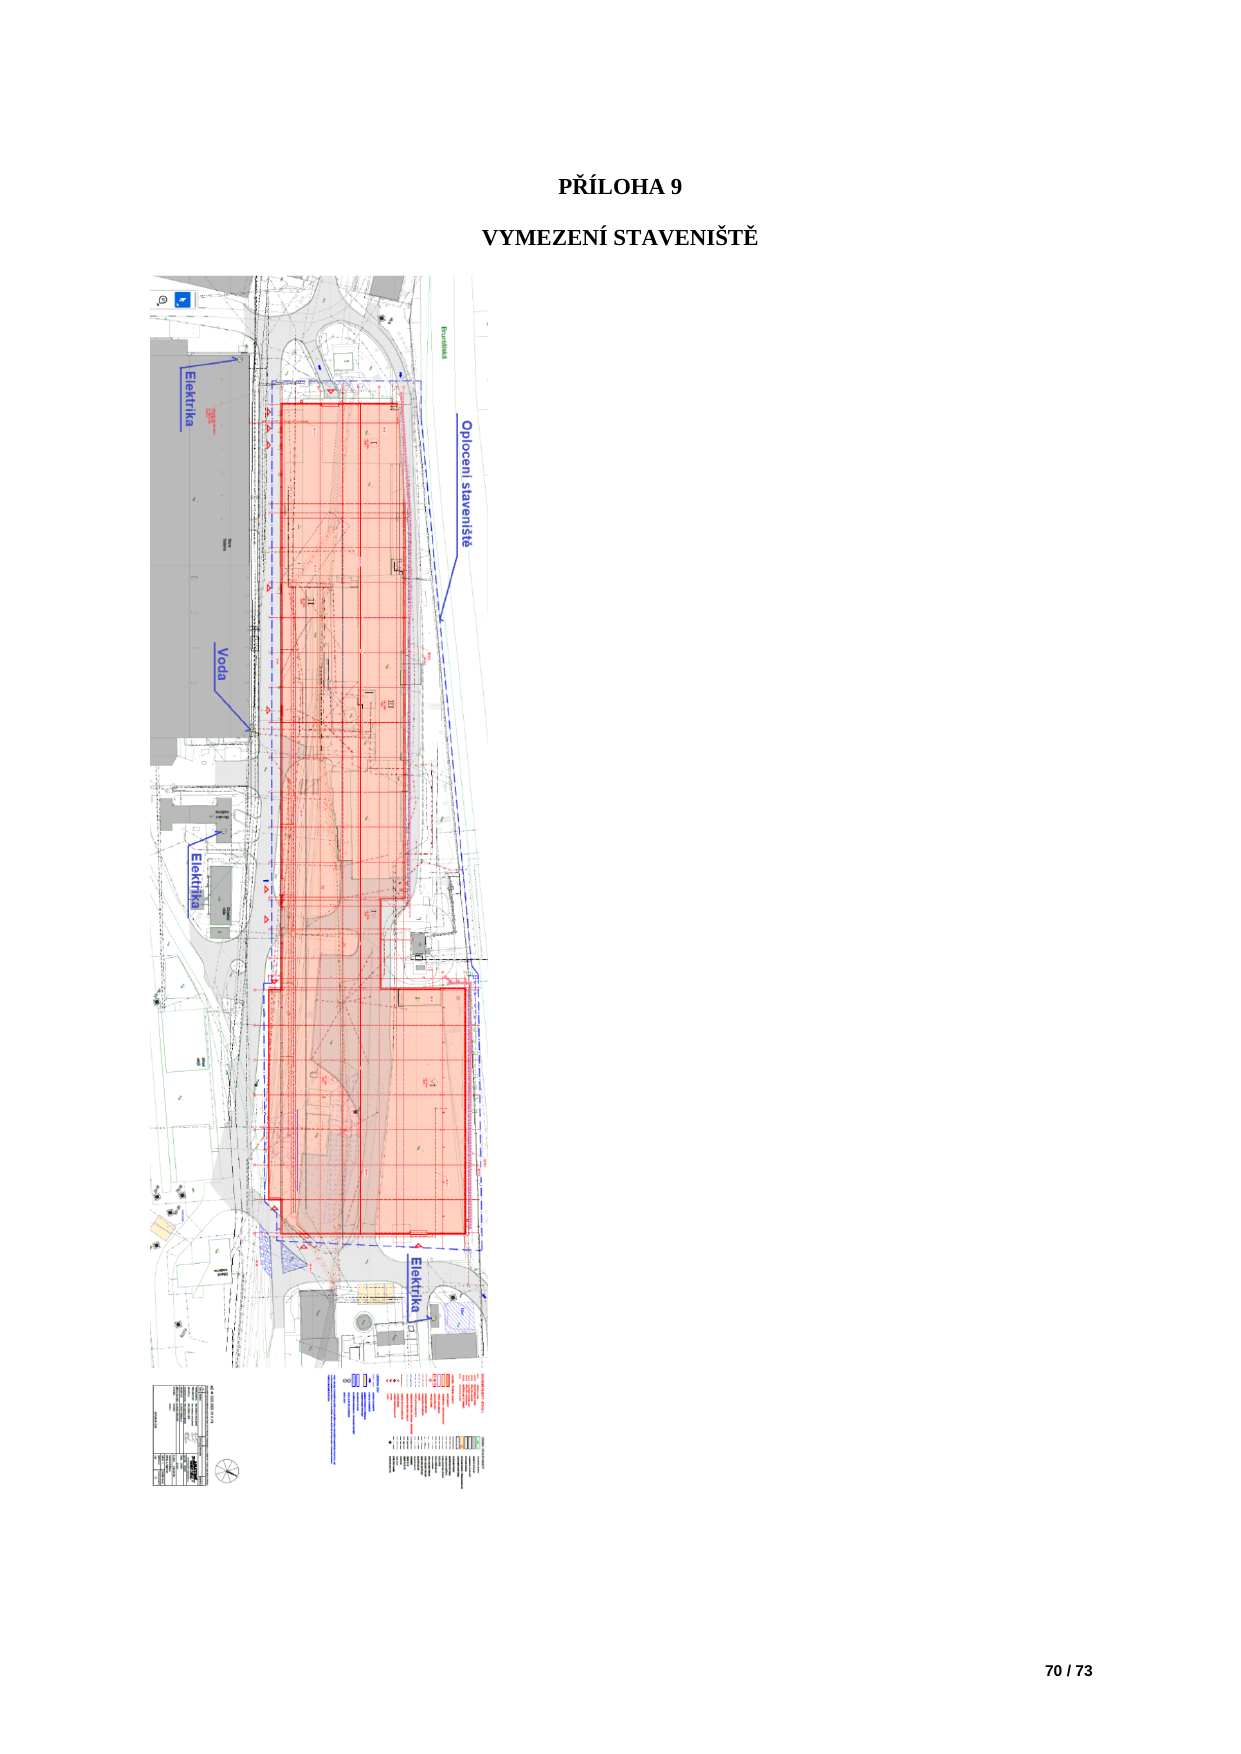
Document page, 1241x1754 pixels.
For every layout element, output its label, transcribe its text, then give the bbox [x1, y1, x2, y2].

picture [150, 277, 488, 1488]
text VYMEZENÍ STAVENIŠTĚ [148, 224, 1092, 250]
text PŘÍLOHA 9 [148, 173, 1092, 199]
